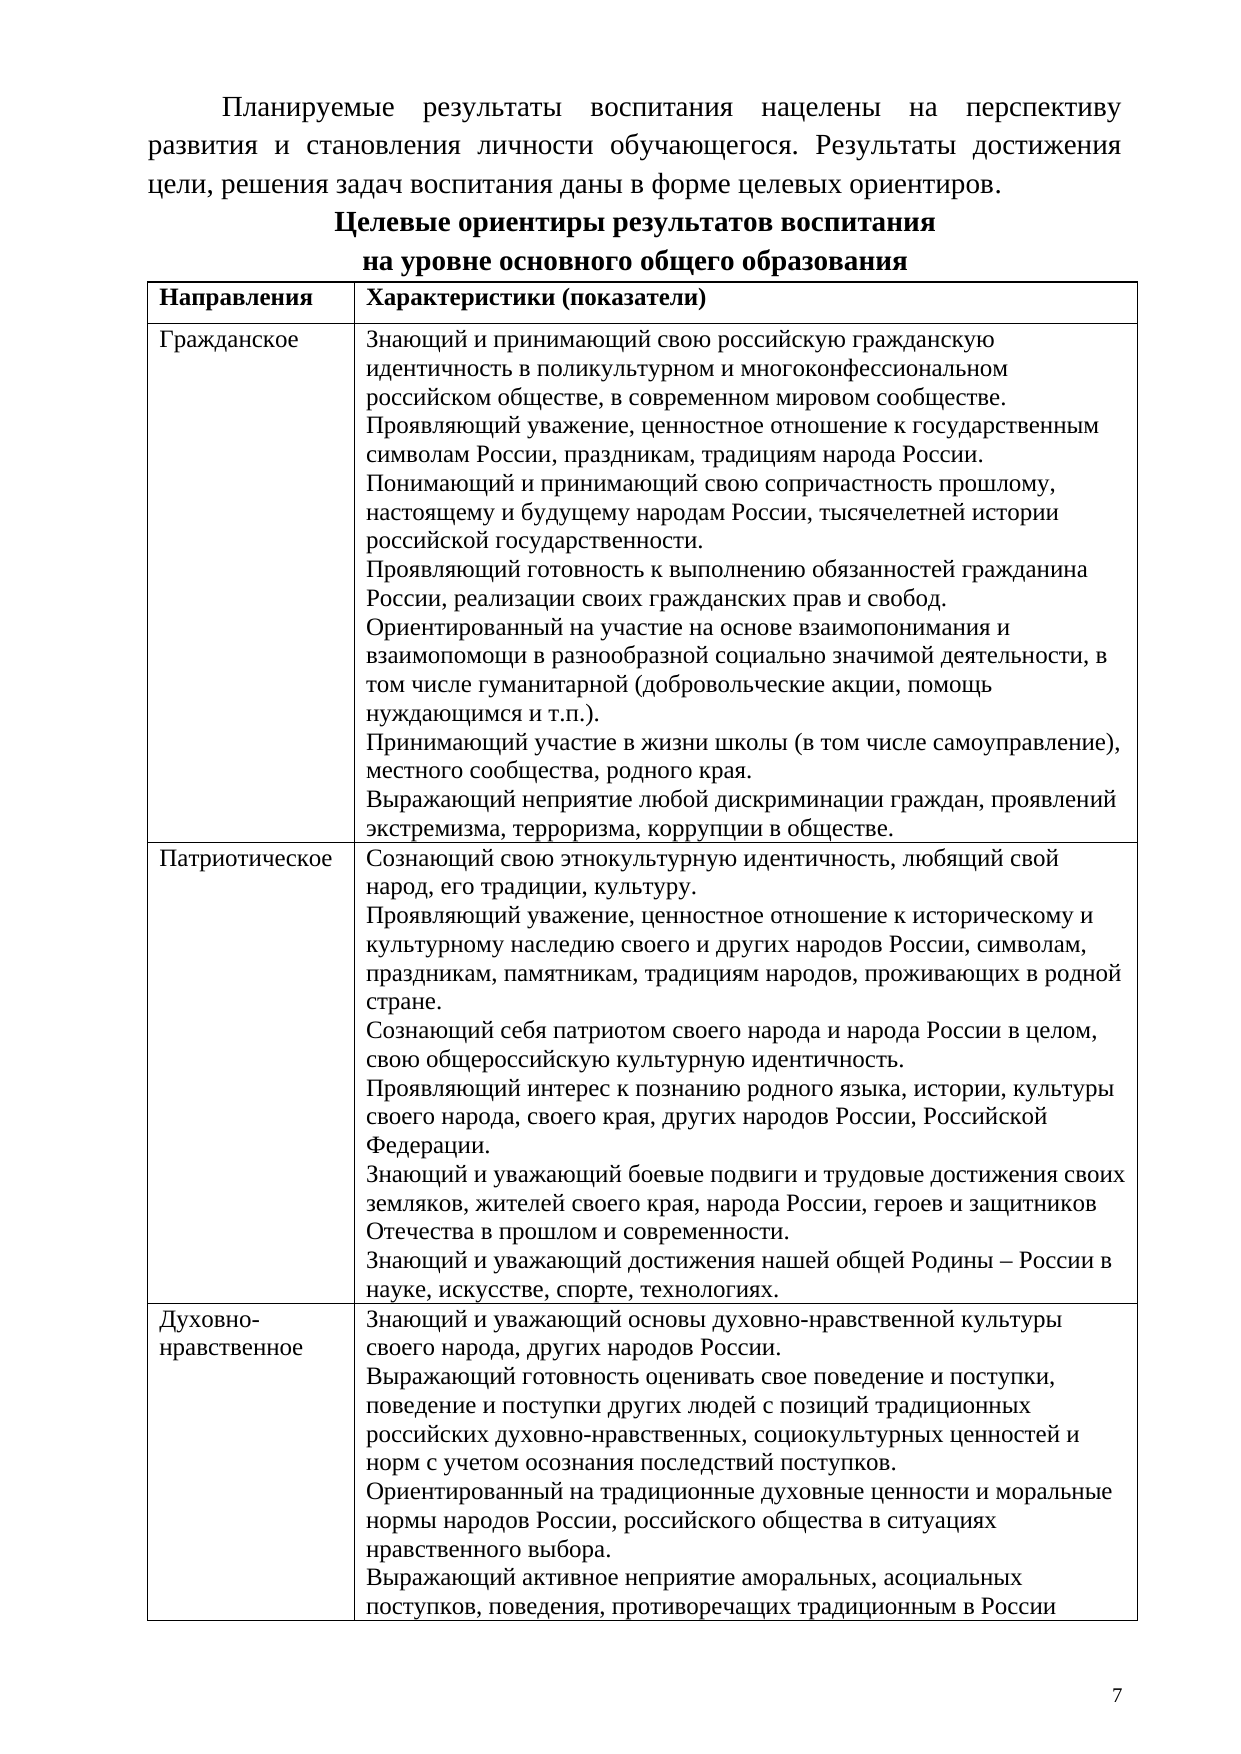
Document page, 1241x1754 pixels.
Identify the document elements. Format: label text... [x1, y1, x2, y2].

table_cell Знающий и принимающий свою российскую гражданскую идентичность в поликультурном и многоконфессиональном российском обществе, в современном мировом сообществе. Проявляющий уважение, ценностное отношение к государственным символам России, праздникам, традициям народа России. Понимающий и принимающий свою сопричастность прошлому, настоящему и будущему народам России, тысячелетней истории российской государственности. Проявляющий готовность к выполнению обязанностей гражданина России, реализации своих гражданских прав и свобод. Ориентированный на участие на основе взаимопонимания и взаимопомощи в разнообразной социально значимой деятельности, в том числе гуманитарной (добровольческие акции, помощь нуждающимся и т.п.). Принимающий участие в жизни школы (в том числе самоуправление), местного сообщества, родного края. Выражающий неприятие любой дискриминации граждан, проявлений экстремизма, терроризма, коррупции в обществе. [355, 324, 1137, 842]
table_cell Сознающий свою этнокультурную идентичность, любящий свой народ, его традиции, культуру. Проявляющий уважение, ценностное отношение к историческому и культурному наследию своего и других народов России, символам, праздникам, памятникам, традициям народов, проживающих в родной стране. Сознающий себя патриотом своего народа и народа России в целом, свою общероссийскую культурную идентичность. Проявляющий интерес к познанию родного языка, истории, культуры своего народа, своего края, других народов России, Российской Федерации. Знающий и уважающий боевые подвиги и трудовые достижения своих земляков, жителей своего края, народа России, героев и защитников Отечества в прошлом и современности. Знающий и уважающий достижения нашей общей Родины – России в науке, искусстве, спорте, технологиях. [355, 843, 1137, 1303]
table_cell Гражданское [148, 324, 354, 842]
text Целевые ориентиры результатов воспитания [148, 204, 1122, 238]
table_header Характеристики (показатели) [355, 283, 1137, 323]
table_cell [148, 1304, 354, 1620]
table_header Направления [148, 283, 354, 323]
text на уровне основного общего образования [148, 243, 1122, 276]
text Планируемые результаты воспитания нацелены на перспективу развития и становления личности обучающегося. Результаты достижения цели, решения задач воспитания даны в форме целевых ориентиров. [148, 89, 1122, 199]
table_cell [355, 1304, 1137, 1620]
table_cell Патриотическое [148, 843, 354, 1303]
